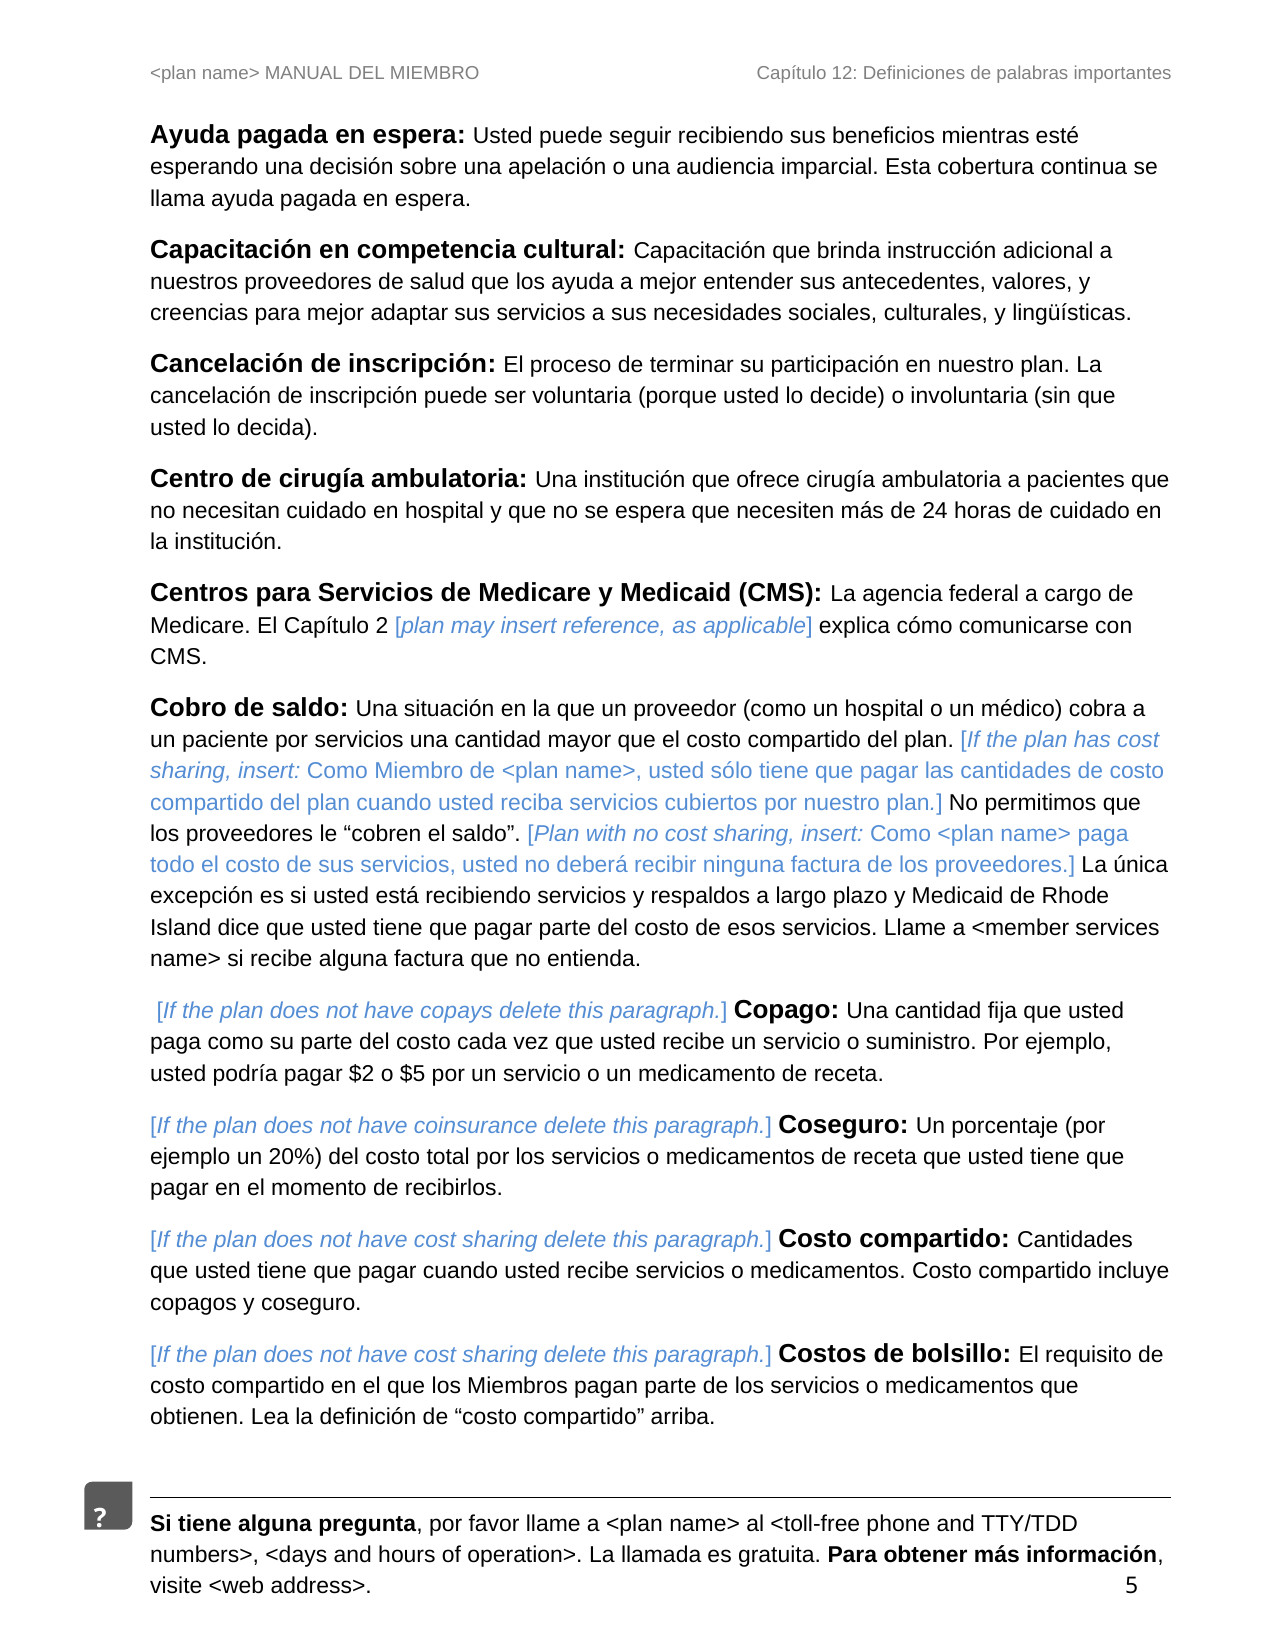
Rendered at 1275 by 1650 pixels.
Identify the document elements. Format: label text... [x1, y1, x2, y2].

text [If the plan does not have coinsurance delete this paragraph.] Coseguro: Un porcentaje (por ejemplo un 20%) del costo total por los servicios o medicamentos de receta que usted tiene que pagar en el momento de recibirlos. [150, 1108, 1171, 1202]
text [If the plan does not have cost sharing delete this paragraph.] Costos de bolsillo: El requisito de costo compartido en el que los Miembros pagan parte de los servicios o medicamentos que obtienen. Lea la definición de “costo compartido” arriba. [150, 1337, 1171, 1431]
text [If the plan does not have copays delete this paragraph.] Copago: Una cantidad fija que usted paga como su parte del costo cada vez que usted recibe un servicio o suministro. Por ejemplo, usted podría pagar $2 o $5 por un servicio o un medicamento de receta. [150, 993, 1171, 1087]
text Cobro de saldo: Una situación en la que un proveedor (como un hospital o un médico) cobra a un paciente por servicios una cantidad mayor que el costo compartido del plan. [If the plan has cost sharing, insert: Como Miembro de <plan name>, usted sólo tiene que pagar las cantidades de costo compartido del plan cuando usted reciba servicios cubiertos por nuestro plan.] No permitimos que los proveedores le “cobren el saldo”. [Plan with no cost sharing, insert: Como <plan name> paga todo el costo de sus servicios, usted no deberá recibir ninguna factura de los proveedores.] La única excepción es si usted está recibiendo servicios y respaldos a largo plazo y Medicaid de Rhode Island dice que usted tiene que pagar parte del costo de esos servicios. Llame a <member services name> si recibe alguna factura que no entienda. [150, 691, 1171, 973]
text Cancelación de inscripción: El proceso de terminar su participación en nuestro plan. La cancelación de inscripción puede ser voluntaria (porque usted lo decide) o involuntaria (sin que usted lo decida). [150, 348, 1171, 441]
text Centros para Servicios de Medicare y Medicaid (CMS): La agencia federal a cargo de Medicare. El Capítulo 2 [plan may insert reference, as applicable] explica cómo comunicarse con CMS. [150, 577, 1171, 671]
text Capacitación en competencia cultural: Capacitación que brinda instrucción adicional a nuestros proveedores de salud que los ayuda a mejor entender sus antecedentes, valores, y creencias para mejor adaptar sus servicios a sus necesidades sociales, culturales, y lingüísticas. [150, 233, 1171, 327]
text Ayuda pagada en espera: Usted puede seguir recibiendo sus beneficios mientras esté esperando una decisión sobre una apelación o una audiencia imparcial. Esta cobertura continua se llama ayuda pagada en espera. [150, 118, 1171, 212]
text Centro de cirugía ambulatoria: Una institución que ofrece cirugía ambulatoria a pacientes que no necesitan cuidado en hospital y que no se espera que necesiten más de 24 horas de cuidado en la institución. [150, 462, 1171, 556]
text [If the plan does not have cost sharing delete this paragraph.] Costo compartido: Cantidades que usted tiene que pagar cuando usted recibe servicios o medicamentos. Costo compartido incluye copagos y coseguro. [150, 1223, 1171, 1316]
